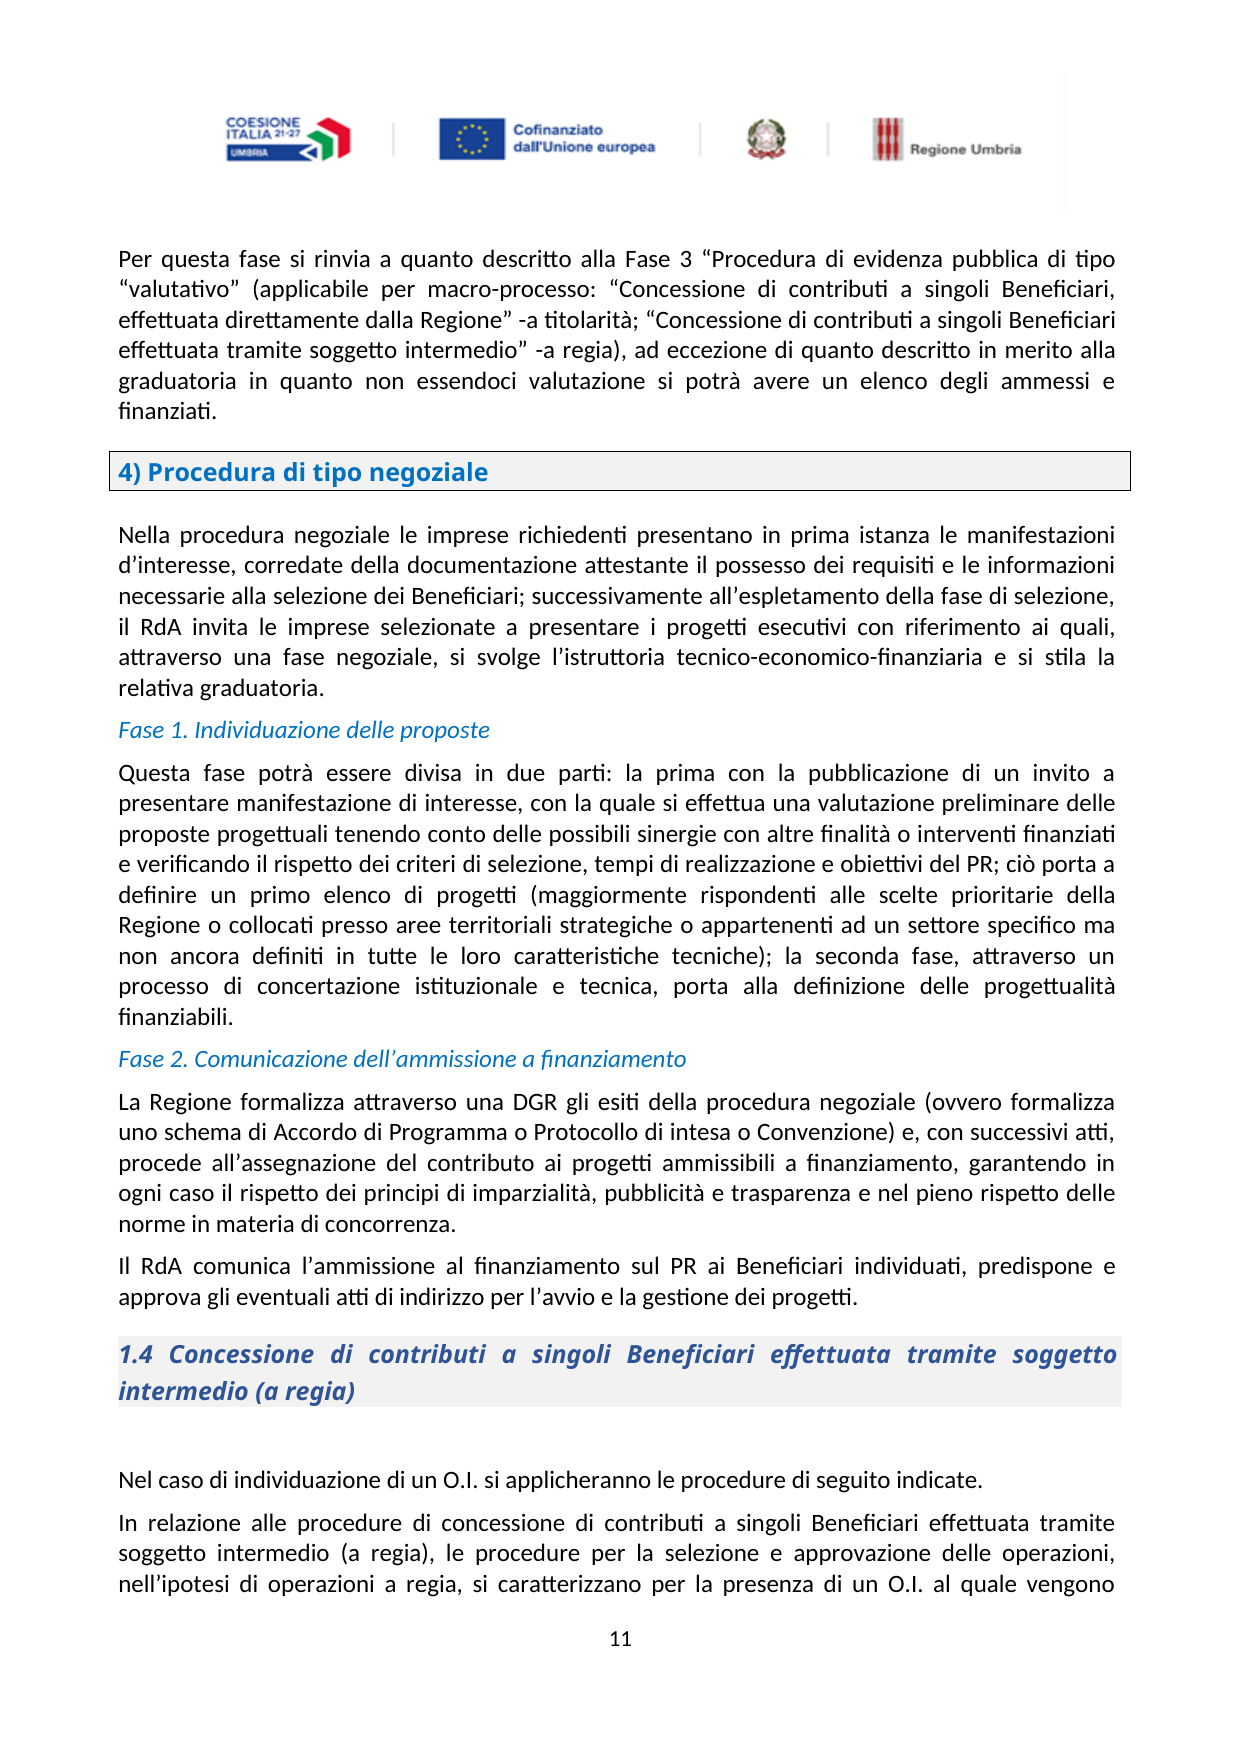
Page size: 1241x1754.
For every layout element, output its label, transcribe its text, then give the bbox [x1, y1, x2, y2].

text Fase 2. Comunicazione dell’ammissione a finanziamento [118, 1043, 1117, 1074]
text La Regione formalizza attraverso una DGR gli esiti della procedura negoziale (ovvero formalizza uno schema di Accordo di Programma o Protocollo di intesa o Convenzione) e, con successivi atti, procede all’assegnazione del contributo ai progetti ammissibili a finanziamento, garantendo in ogni caso il rispetto dei principi di imparzialità, pubblicità e trasparenza e nel pieno rispetto delle norme in materia di concorrenza. [118, 1086, 1117, 1238]
text Nella procedura negoziale le imprese richiedenti presentano in prima istanza le manifestazioni d’interesse, corredate della documentazione attestante il possesso dei requisiti e le informazioni necessarie alla selezione dei Beneficiari; successivamente all’espletamento della fase di selezione, il RdA invita le imprese selezionate a presentare i progetti esecutivi con riferimento ai quali, attraverso una fase negoziale, si svolge l’istruttoria tecnico-economico-finanziaria e si stila la relativa graduatoria. [118, 519, 1117, 702]
subtitle 4) Procedura di tipo negoziale [110, 452, 1130, 490]
picture [172, 73, 1068, 215]
subtitle 1.4 Concessione di contributi a singoli Beneficiari effettuata tramite soggetto intermedio (a regia) [118, 1336, 1122, 1407]
text Per questa fase si rinvia a quanto descritto alla Fase 3 “Procedura di evidenza pubblica di tipo “valutativo” (applicabile per macro-processo: “Concessione di contributi a singoli Beneficiari, effettuata direttamente dalla Regione” -a titolarità; “Concessione di contributi a singoli Beneficiari effettuata tramite soggetto intermedio” -a regia), ad eccezione di quanto descritto in merito alla graduatoria in quanto non essendoci valutazione si potrà avere un elenco degli ammessi e finanziati. [118, 243, 1117, 426]
text Il RdA comunica l’ammissione al finanziamento sul PR ai Beneficiari individuati, predispone e approva gli eventuali atti di indirizzo per l’avvio e la gestione dei progetti. [118, 1250, 1117, 1311]
text Fase 1. Individuazione delle proposte [118, 714, 1117, 745]
text Nel caso di individuazione di un O.I. si applicheranno le procedure di seguito indicate. [118, 1464, 1117, 1495]
text Questa fase potrà essere divisa in due parti: la prima con la pubblicazione di un invito a presentare manifestazione di interesse, con la quale si effettua una valutazione preliminare delle proposte progettuali tenendo conto delle possibili sinergie con altre finalità o interventi finanziati e verificando il rispetto dei criteri di selezione, tempi di realizzazione e obiettivi del PR; ciò porta a definire un primo elenco di progetti (maggiormente rispondenti alle scelte prioritarie della Regione o collocati presso aree territoriali strategiche o appartenenti ad un settore specifico ma non ancora definiti in tutte le loro caratteristiche tecniche); la seconda fase, attraverso un processo di concertazione istituzionale e tecnica, porta alla definizione delle progettualità finanziabili. [118, 757, 1117, 1031]
